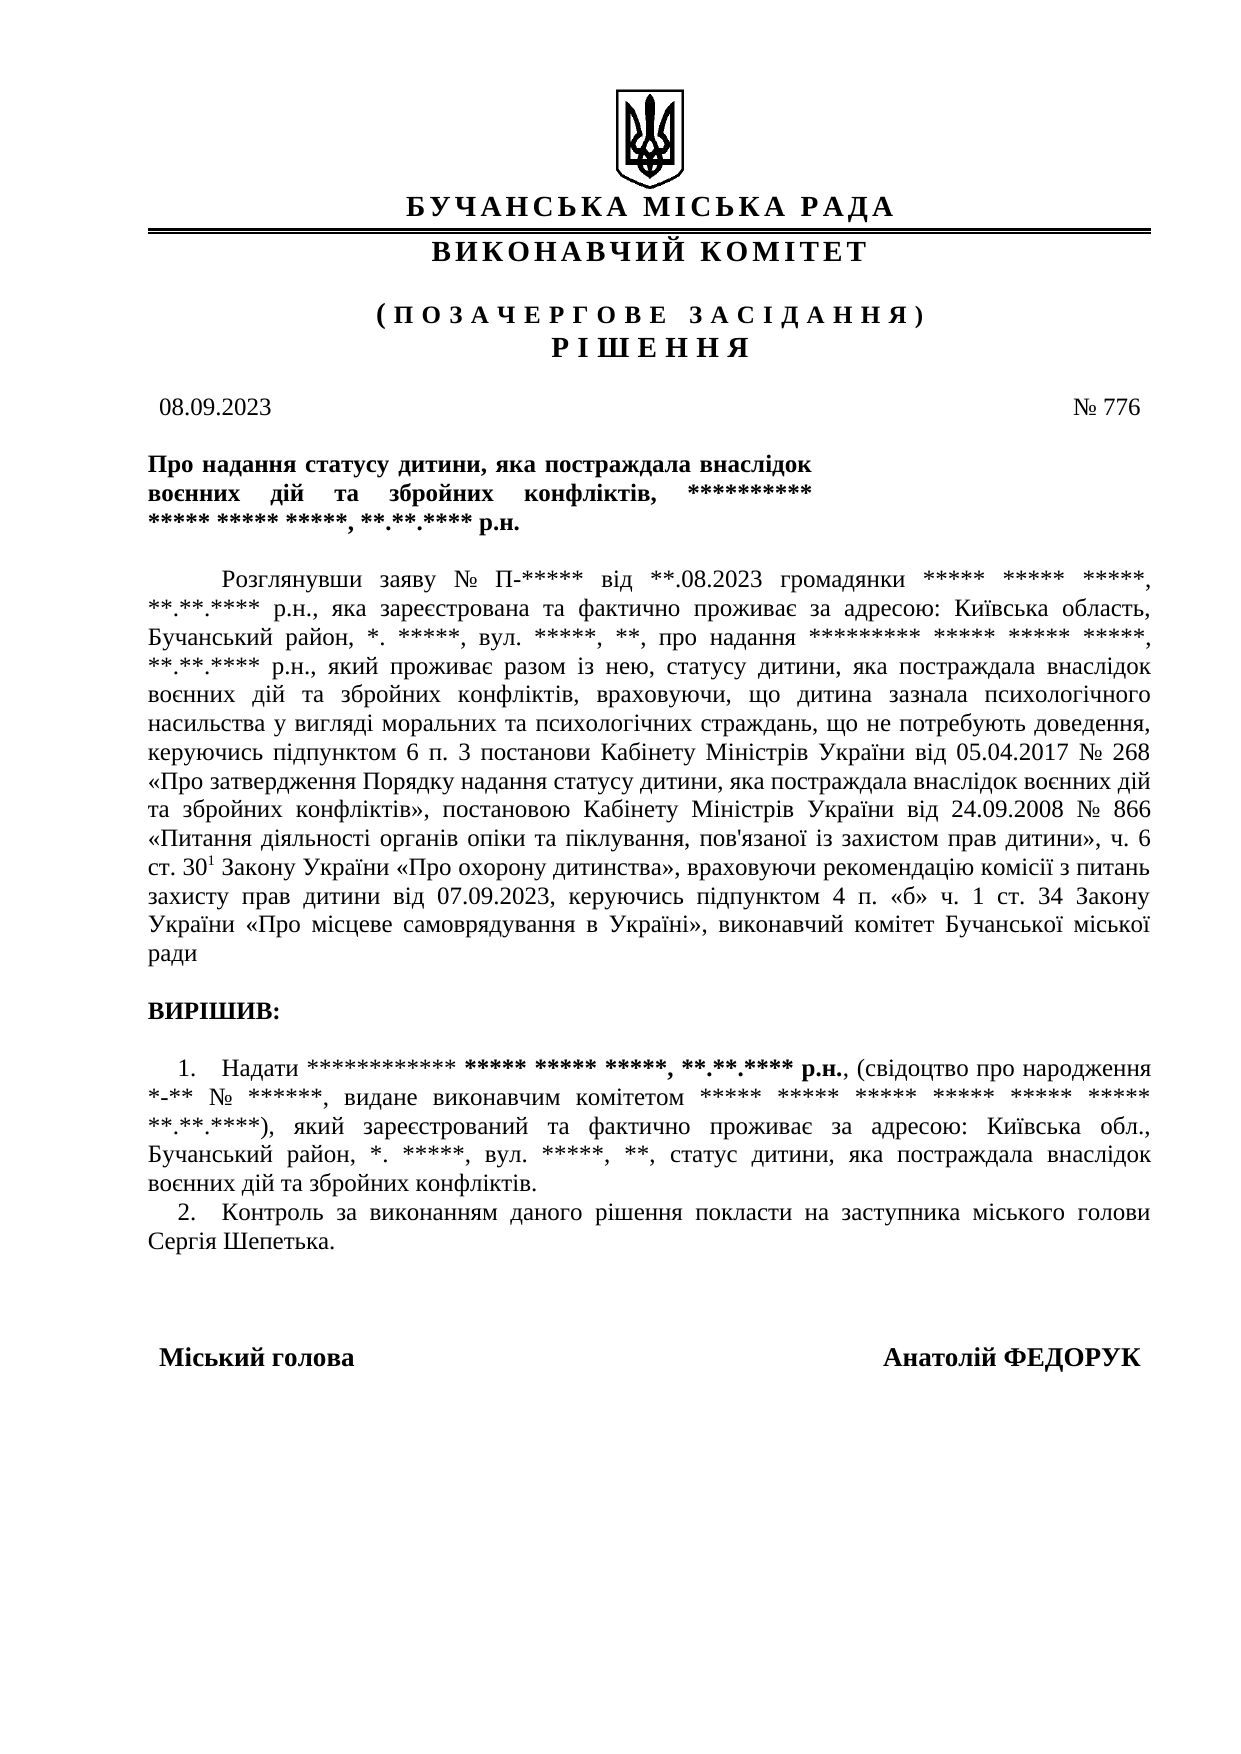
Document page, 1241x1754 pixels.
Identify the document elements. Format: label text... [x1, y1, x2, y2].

text ВИРІШИВ: [148, 996, 1152, 1024]
table_header Міський голова [148, 1341, 649, 1372]
text Розглянувши заяву № П-***** від **.08.2023 громадянки ***** ***** *****, **.**.**** р.н., яка зареєстрована та фактично проживає за адресою: Київська область, Бучанський район, *. *****, вул. *****, **, про надання ********* ***** ***** *****, **.**.**** р.н., який проживає разом із нею, статусу дитини, яка постраждала внаслідок воєнних дій та збройних конфліктів, враховуючи, що дитина зазнала психологічного насильства у вигляді моральних та психологічних страждань, що не потребують доведення, керуючись підпунктом 6 п. 3 постанови Кабінету Міністрів України від 05.04.2017 № 268 «Про затвердження Порядку надання статусу дитини, яка постраждала внаслідок воєнних дій та збройних конфліктів», постановою Кабінету Міністрів України від 24.09.2008 № 866 «Питання діяльності органів опіки та піклування, пов'язаної із захистом прав дитини», ч. 6 ст. 301 Закону України «Про охорону дитинства», враховуючи рекомендацію комісії з питань захисту прав дитини від 07.09.2023, керуючись підпунктом 4 п. «б» ч. 1 ст. 34 Закону України «Про місцеве самоврядування в Україні», виконавчий комітет Бучанської міської ради [148, 564, 1152, 967]
text (ПОЗАЧЕРГОВЕ ЗАСІДАННЯ) [148, 296, 1152, 330]
table_header 08.09.2023 [148, 392, 651, 421]
list Надати ************ ***** ***** *****, **.**.**** р.н., (свідоцтво про народження *-** № ******, видане виконавчим комітетом ***** ***** ***** ***** ***** ***** **.**.****), який зареєстрований та фактично проживає за адресою: Київська обл., Бучанський район, *. *****, вул. *****, **, статус дитини, яка постраждала внаслідок воєнних дій та збройних конфліктів. [148, 1053, 1152, 1197]
table_header ВИКОНАВЧИЙ КОМІТЕТ [148, 234, 1151, 296]
text Про надання статусу дитини, яка постраждала внаслідок воєнних дій та збройних конфліктів, ********** ***** ***** *****, **.**.**** р.н. [148, 449, 812, 536]
table_header Анатолій ФЕДОРУК [649, 1341, 1152, 1372]
text РІШЕННЯ [148, 330, 1152, 363]
text БУЧАНСЬКА МІСЬКА РАДА [148, 189, 1152, 223]
table_header № 776 [651, 392, 1152, 421]
list Контроль за виконанням даного рішення покласти на заступника міського голови Сергія Шепетька. [148, 1197, 1152, 1254]
picture [614, 88, 685, 189]
